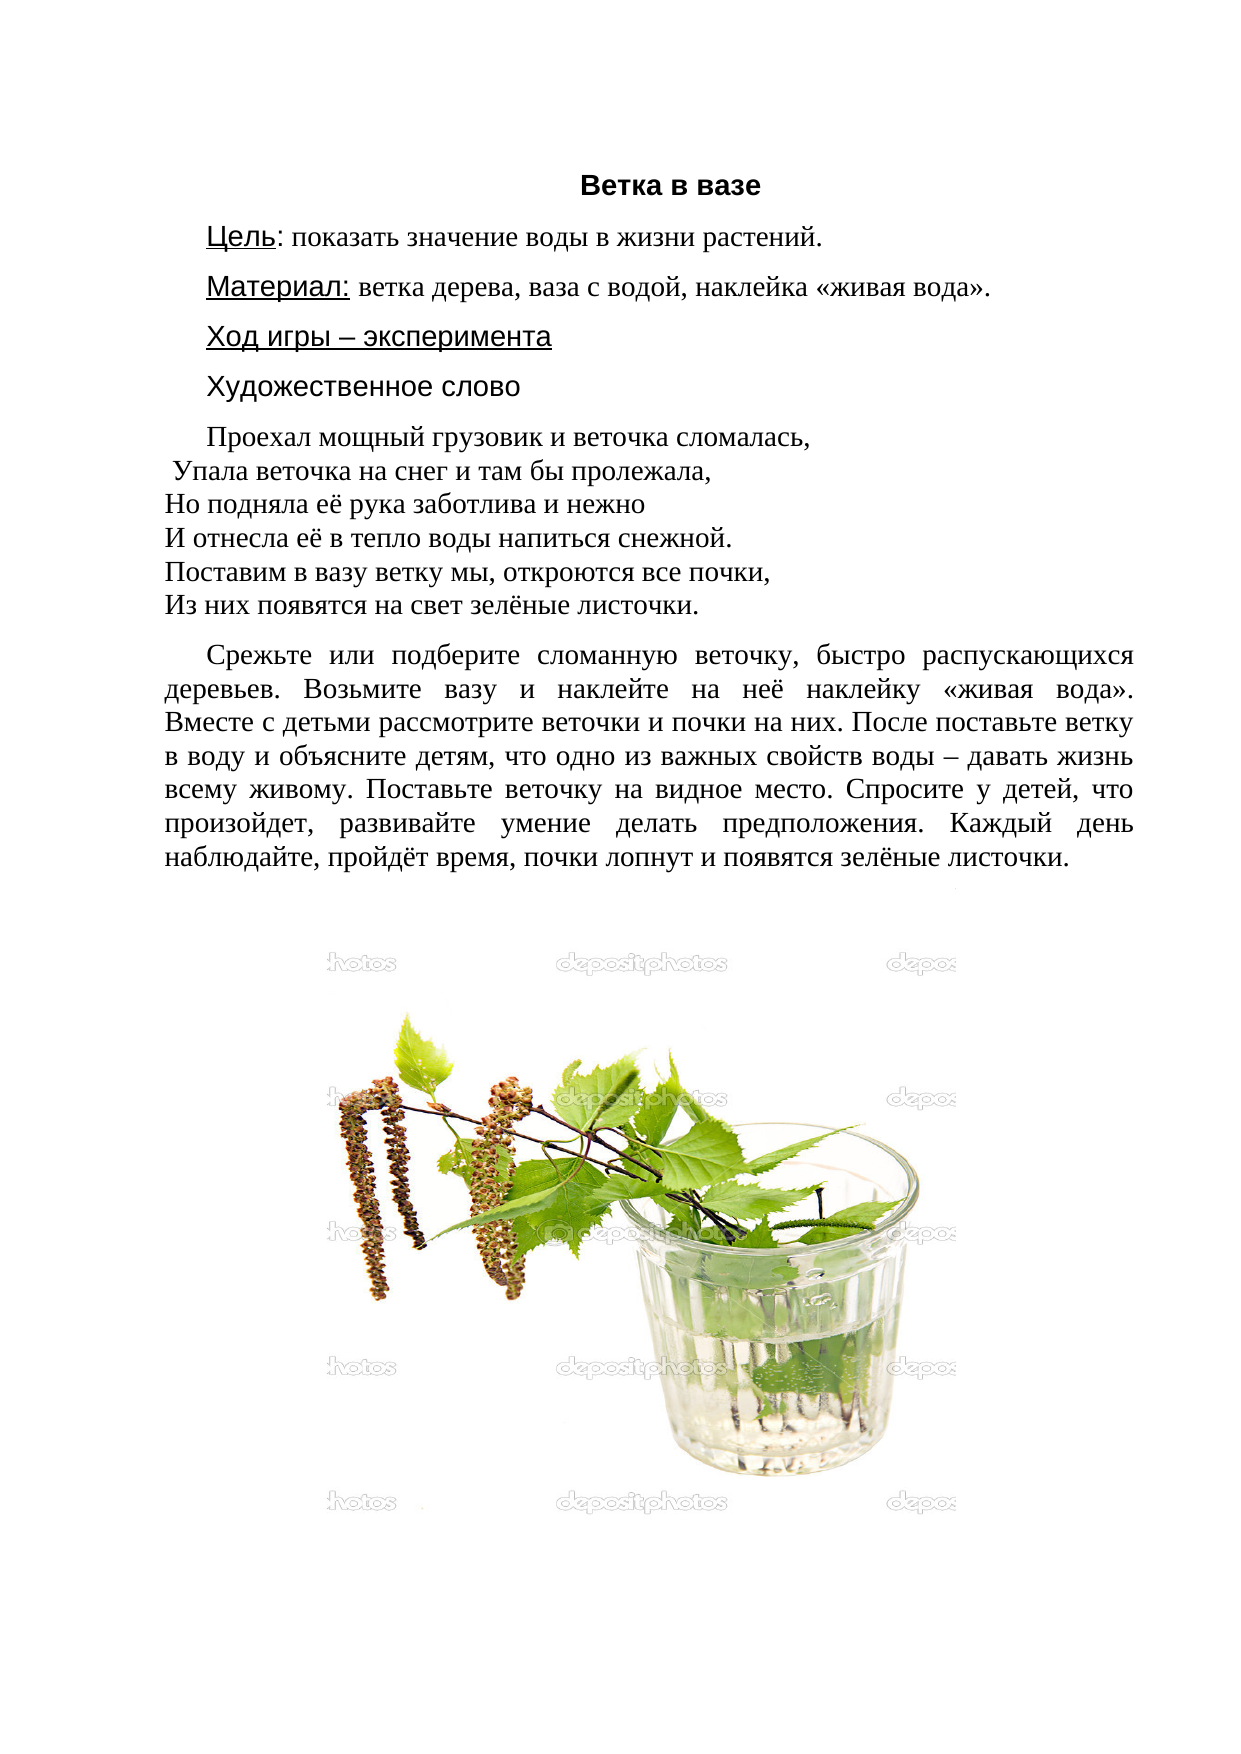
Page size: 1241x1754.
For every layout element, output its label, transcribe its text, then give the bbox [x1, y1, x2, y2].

picture [326, 888, 956, 1578]
text Ветка в вазе [164, 168, 1135, 202]
text Художественное слово [164, 369, 1135, 403]
text Ход игры – эксперимента [164, 319, 1135, 353]
text Материал: ветка дерева, ваза с водой, наклейка «живая вода». [164, 269, 1135, 302]
text Цель: показать значение воды в жизни растений. [164, 218, 1135, 252]
text Срежьте или подберите сломанную веточку, быстро распускающихся деревьев. Возьмите вазу и наклейте на неё наклейку «живая вода». Вместе с детьми рассмотрите веточки и почки на них. После поставьте ветку в воду и объясните детям, что одно из важных свойств воды – давать жизнь всему живому. Поставьте веточку на видное место. Спросите у детей, что произойдет, развивайте умение делать предположения. Каждый день наблюдайте, пройдёт время, почки лопнут и появятся зелёные листочки. [164, 637, 1135, 872]
text Проехал мощный грузовик и веточка сломалась, Упала веточка на снег и там бы пролежала, Но подняла её рука заботлива и нежно И отнесла её в тепло воды напиться снежной. Поставим в вазу ветку мы, откроются все почки, Из них появятся на свет зелёные листочки. [164, 419, 1135, 621]
